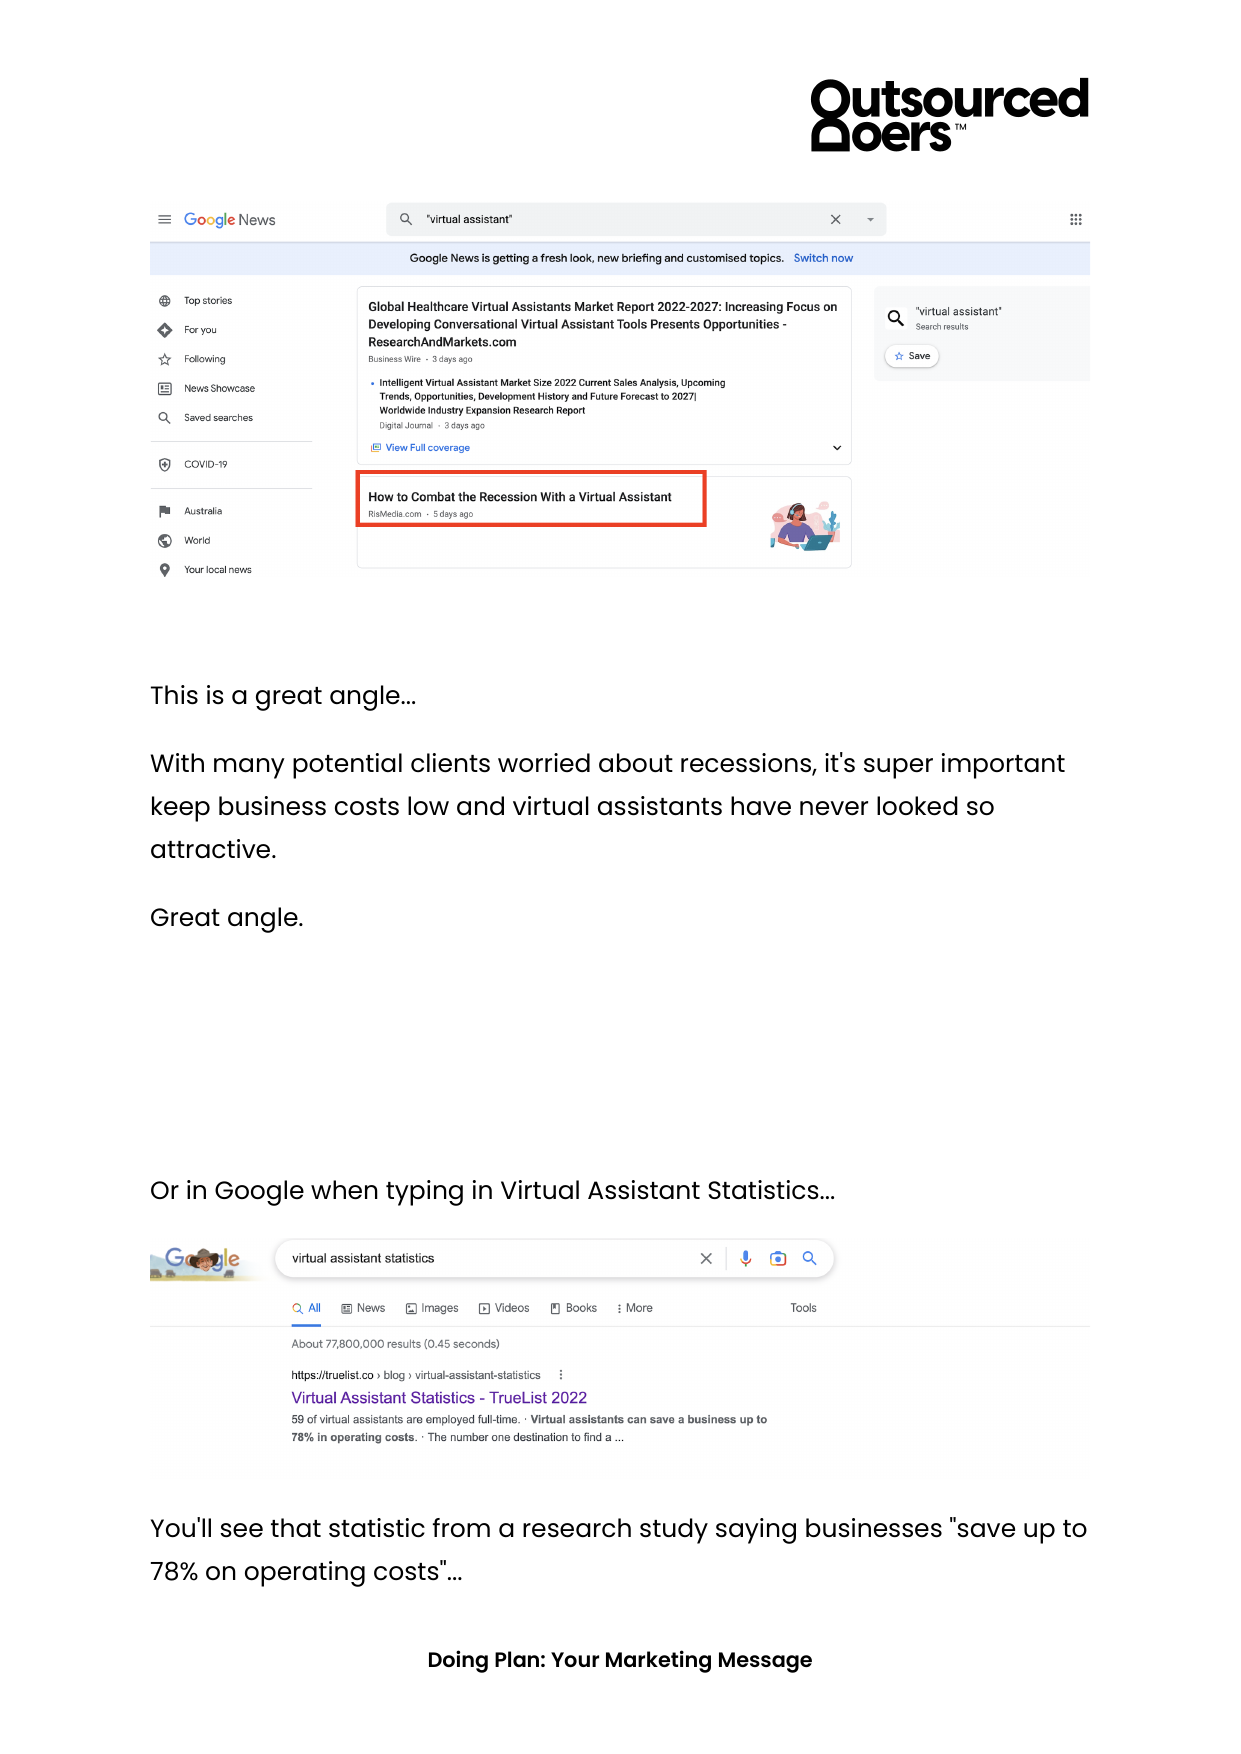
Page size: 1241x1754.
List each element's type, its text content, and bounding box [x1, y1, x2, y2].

text Great angle. [150, 898, 1090, 935]
picture [150, 201, 1091, 577]
picture [808, 75, 1091, 155]
text This is a great angle... [150, 675, 1090, 713]
picture [150, 1238, 1091, 1479]
text With many potential clients worried about recessions, it's super important keep business costs low and virtual assistants have never looked so attractive. [150, 743, 1090, 867]
text You'll see that statistic from a research study saying businesses "save up to 78% on operating costs"... [150, 1509, 1090, 1589]
text Or in Google when typing in Virtual Assistant Statistics... [150, 1170, 1090, 1208]
